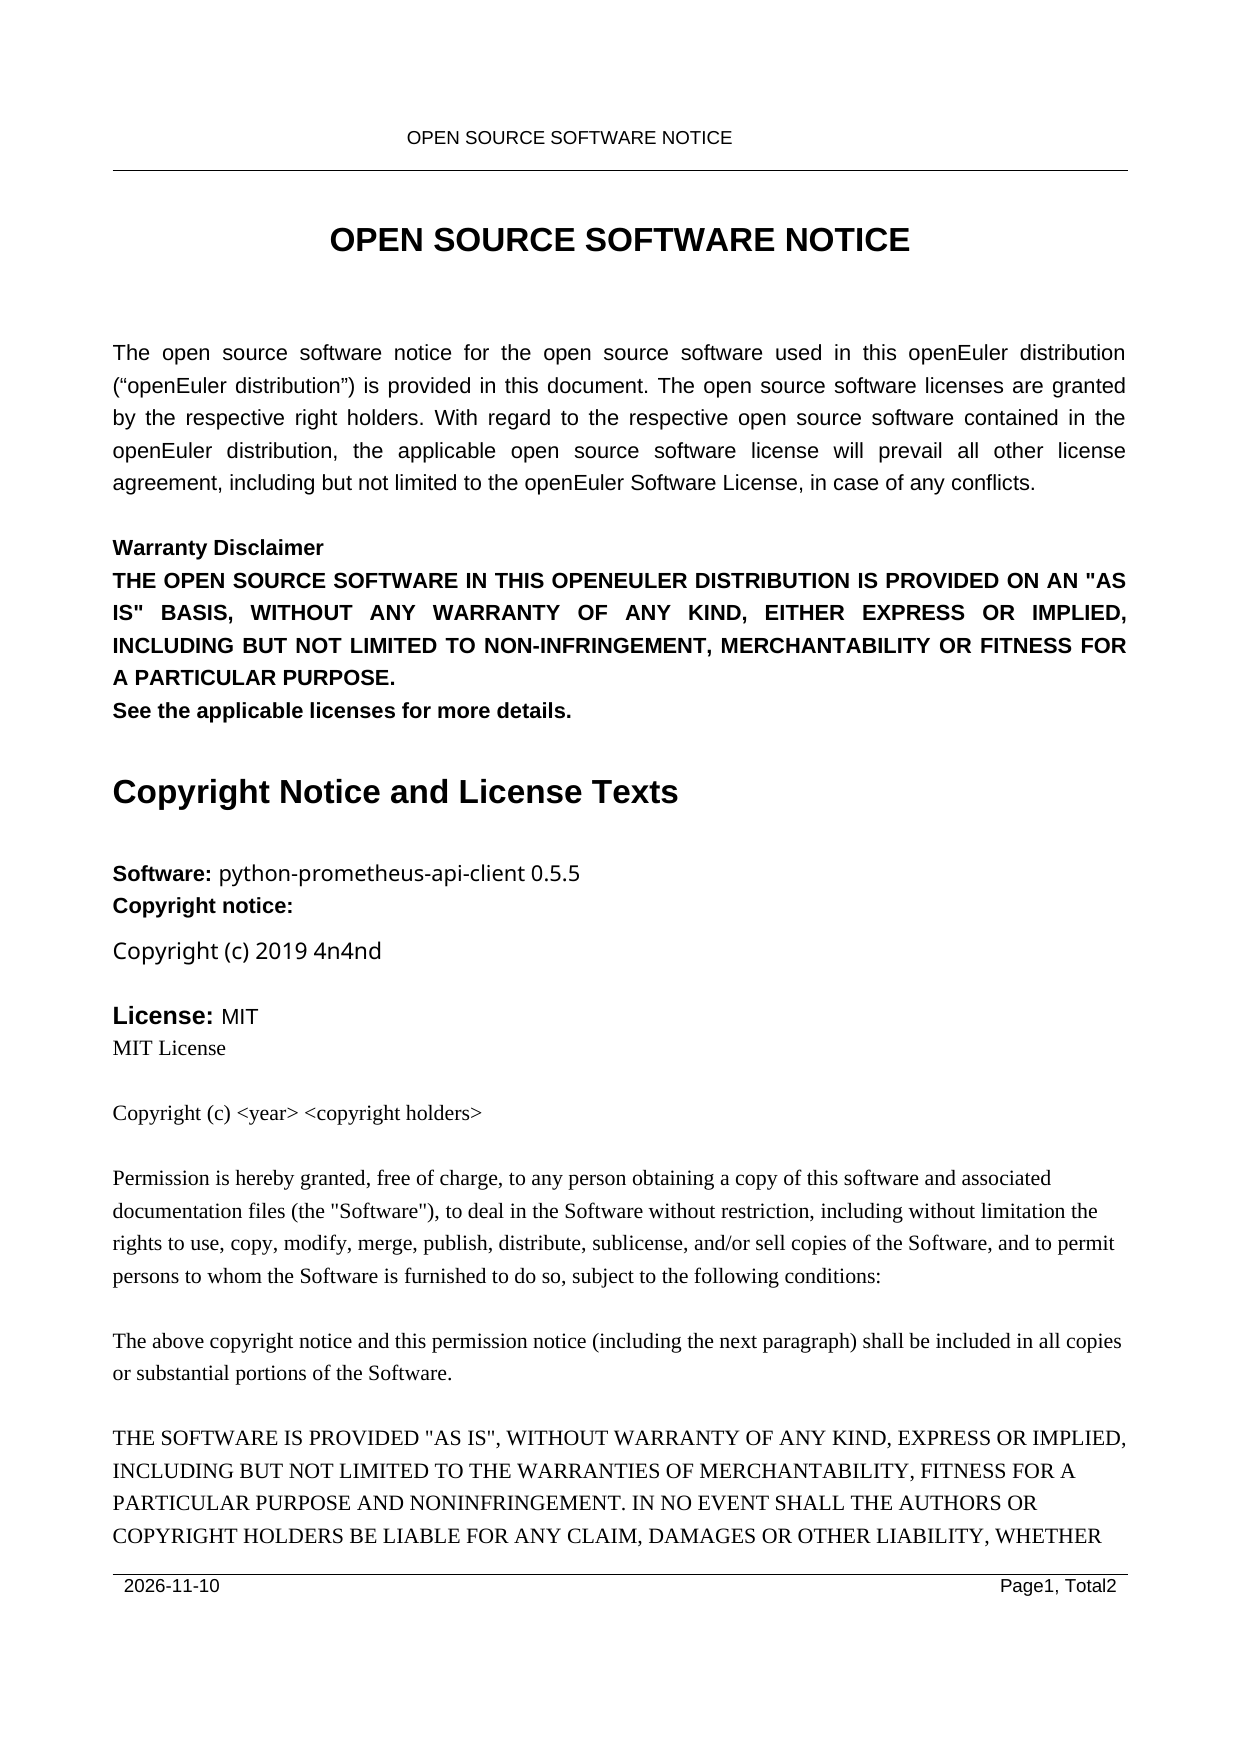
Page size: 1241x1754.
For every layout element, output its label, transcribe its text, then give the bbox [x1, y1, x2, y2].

text Copyright Notice and License Texts [112, 759, 1128, 824]
text Warranty Disclaimer [112, 531, 1128, 564]
text Copyright notice: [112, 889, 1128, 921]
title Software: python-prometheus-api-client 0.5.5 [112, 856, 1128, 889]
text License: MIT [112, 999, 1128, 1031]
text The open source software notice for the open source software used in this openEuler distribution (“openEuler distribution”) is provided in this document. The open source software licenses are granted by the respective right holders. With regard to the respective open source software contained in the openEuler distribution, the applicable open source software license will prevail all other license agreement, including but not limited to the openEuler Software License, in case of any conflicts. [112, 336, 1128, 499]
text THE OPEN SOURCE SOFTWARE IN THIS OPENEULER DISTRIBUTION IS PROVIDED ON AN "AS IS" BASIS, WITHOUT ANY WARRANTY OF ANY KIND, EITHER EXPRESS OR IMPLIED, INCLUDING BUT NOT LIMITED TO NON-INFRINGEMENT, MERCHANTABILITY OR FITNESS FOR A PARTICULAR PURPOSE. See the applicable licenses for more details. [112, 564, 1128, 726]
text Copyright (c) 2019 4n4nd [112, 934, 1128, 999]
text OPEN SOURCE SOFTWARE NOTICE [112, 206, 1128, 271]
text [112, 1031, 1128, 1551]
